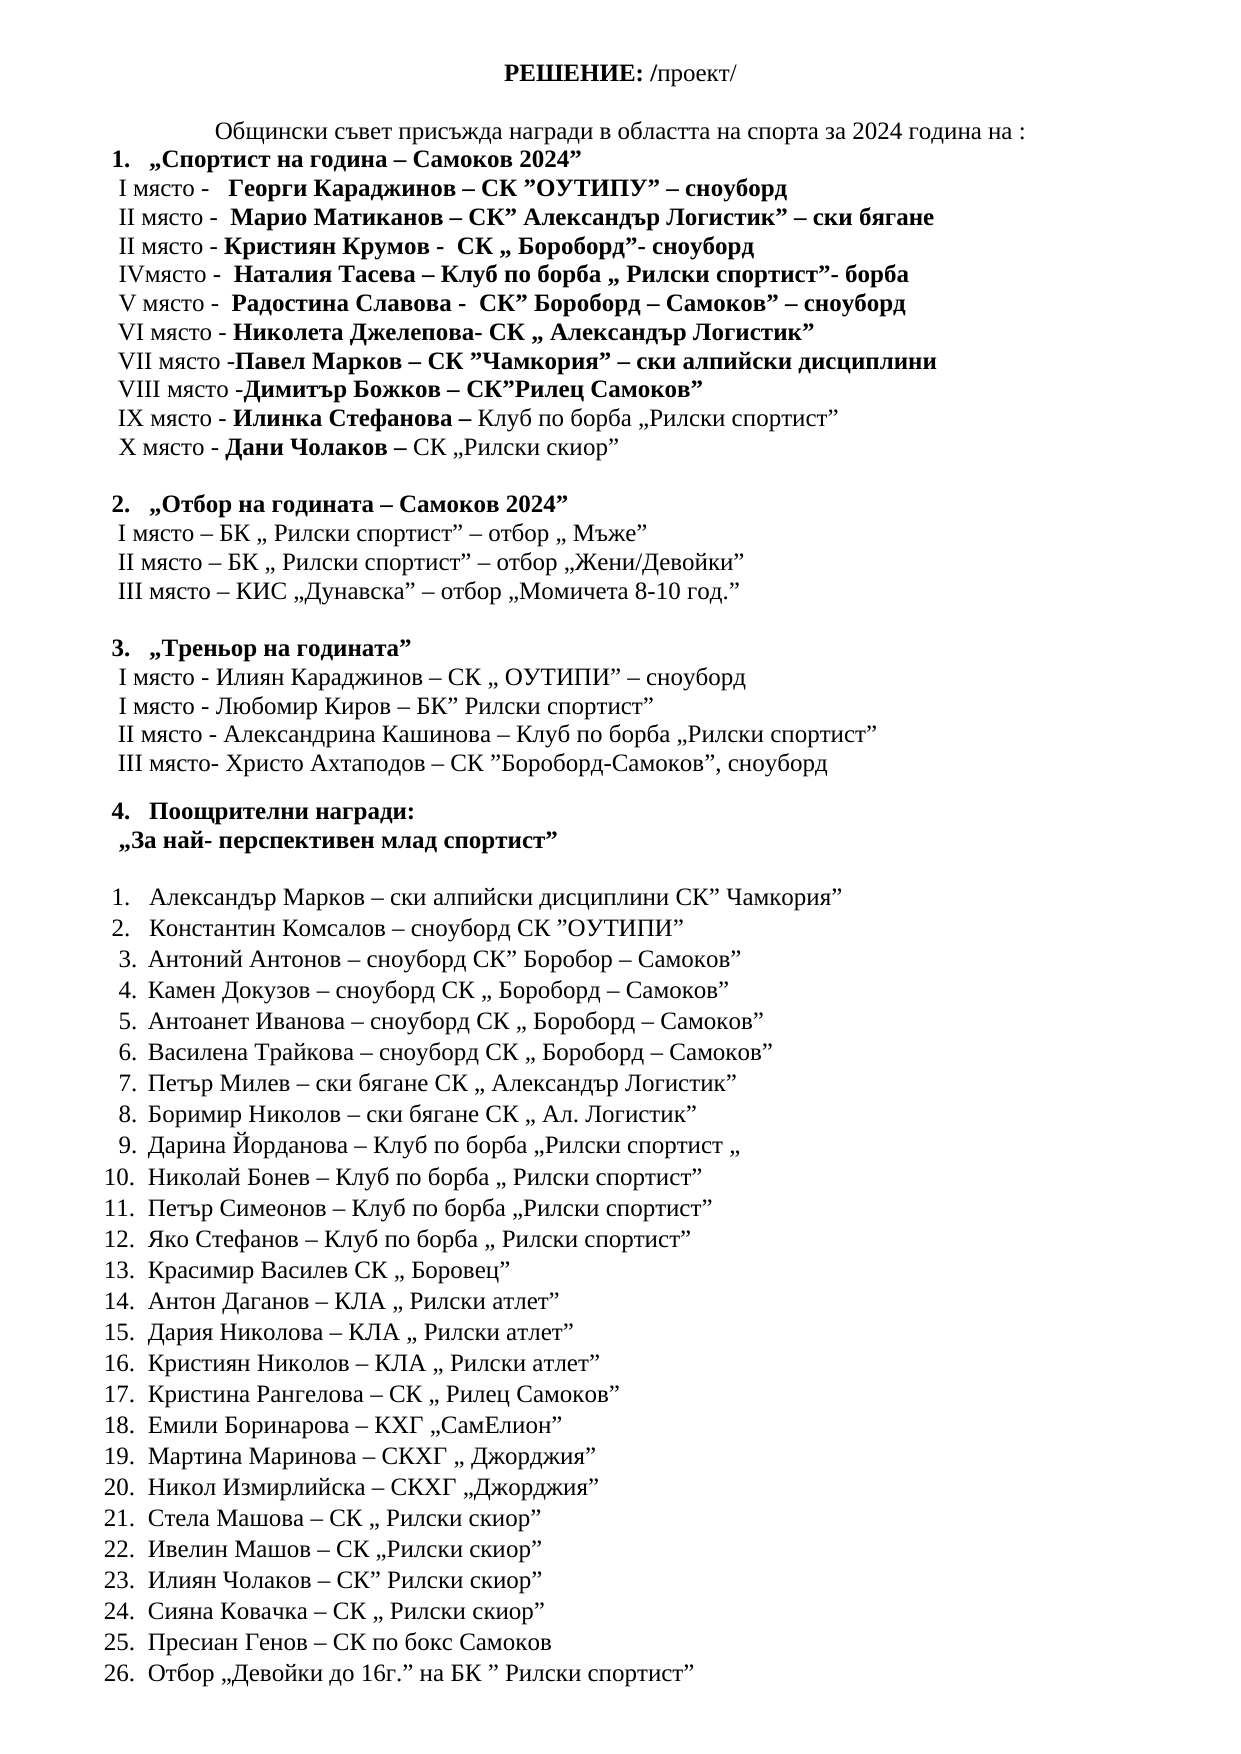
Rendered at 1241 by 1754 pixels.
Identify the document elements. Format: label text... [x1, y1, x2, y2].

list Константин Комсалов – сноуборд СК ”ОУТИПИ” [111, 913, 1167, 942]
list Мартина Маринова – СКХГ „ Джорджия” [59, 1441, 1167, 1470]
text РЕШЕНИЕ: /проект/ [74, 58, 1167, 87]
text IX място - Илинка Стефанова – Клуб по борба „Рилски спортист” [74, 403, 1167, 432]
list „За най- перспективен млад спортист” [118, 825, 1167, 853]
list Александър Марков – ски алпийски дисциплини СК” Чамкория” [111, 882, 1167, 911]
list Антон Даганов – КЛА „ Рилски атлет” [59, 1286, 1167, 1314]
text VIII място -Димитър Божков – СК”Рилец Самоков” [74, 374, 1167, 403]
text IVмясто - Наталия Тасева – Клуб по борба „ Рилски спортист”- борба [118, 259, 1167, 288]
list Сияна Ковачка – СК „ Рилски скиор” [59, 1596, 1167, 1625]
text Общински съвет присъжда награди в областта на спорта за 2024 година на : [74, 116, 1167, 144]
list Пресиан Генов – СК по бокс Самоков [59, 1627, 1167, 1656]
list Отбор „Девойки до 16г.” на БК ” Рилски спортист” [59, 1658, 1167, 1687]
text I място - Георги Караджинов – СК ”ОУТИПУ” – сноуборд [118, 173, 1167, 202]
list Николай Бонев – Клуб по борба „ Рилски спортист” [59, 1162, 1167, 1190]
list Никол Измирлийска – СКХГ „Джорджия” [59, 1472, 1167, 1501]
text I място - Илиян Караджинов – СК „ ОУТИПИ” – сноуборд [118, 662, 1167, 691]
list Петър Милев – ски бягане СК „ Александър Логистик” [59, 1068, 1167, 1097]
list Дарина Йорданова – Клуб по борба „Рилски спортист „ [59, 1131, 1167, 1159]
list Камен Докузов – сноуборд СК „ Бороборд – Самоков” [59, 975, 1167, 1004]
list Кристина Рангелова – СК „ Рилец Самоков” [59, 1379, 1167, 1408]
list „Отбор на годината – Самоков 2024” [111, 489, 1167, 518]
text II място - Александрина Кашинова – Клуб по борба „Рилски спортист” [74, 719, 1167, 748]
text I място - Любомир Киров – БК” Рилски спортист” [118, 691, 1167, 719]
list „Спортист на година – Самоков 2024” [111, 144, 1167, 173]
list Ивелин Машов – СК „Рилски скиор” [59, 1534, 1167, 1563]
list Петър Симеонов – Клуб по борба „Рилски спортист” [59, 1193, 1167, 1221]
list Антоанет Иванова – сноуборд СК „ Бороборд – Самоков” [59, 1006, 1167, 1035]
list Илиян Чолаков – СК” Рилски скиор” [59, 1565, 1167, 1594]
list Яко Стефанов – Клуб по борба „ Рилски спортист” [59, 1224, 1167, 1252]
list Василена Трайкова – сноуборд СК „ Бороборд – Самоков” [59, 1037, 1167, 1066]
text V място - Радостина Славова - СК” Бороборд – Самоков” – сноуборд [118, 288, 1167, 317]
list Антоний Антонов – сноуборд СК” Боробор – Самоков” [118, 944, 1167, 973]
text III място – КИС „Дунавска” – отбор „Момичета 8-10 год.” [74, 576, 1167, 604]
text VII място -Павел Марков – СК ”Чамкория” – ски алпийски дисциплини [74, 346, 1167, 374]
list Кристиян Николов – КЛА „ Рилски атлет” [59, 1348, 1167, 1377]
text II място - Кристиян Крумов - СК „ Бороборд”- сноуборд [118, 231, 1167, 259]
text I място – БК „ Рилски спортист” – отбор „ Мъже” [111, 518, 1167, 547]
text II място – БК „ Рилски спортист” – отбор „Жени/Девойки” [74, 547, 1167, 576]
list Красимир Василев СК „ Боровец” [59, 1255, 1167, 1283]
text II място - Марио Матиканов – СК” Александър Логистик” – ски бягане [118, 202, 1167, 231]
list Дария Николова – КЛА „ Рилски атлет” [59, 1317, 1167, 1346]
list Поощрителни награди: [111, 796, 1167, 825]
text III място- Христо Ахтаподов – СК ”Бороборд-Самоков”, сноуборд [74, 748, 1167, 777]
list Боримир Николов – ски бягане СК „ Ал. Логистик” [59, 1099, 1167, 1128]
text VI място - Николета Джелепова- СК „ Александър Логистик” [74, 317, 1167, 346]
text X място - Дани Чолаков – СК „Рилски скиор” [118, 432, 1167, 461]
list „Треньор на годината” [111, 633, 1167, 662]
list Емили Боринарова – КХГ „СамЕлион” [59, 1410, 1167, 1439]
list Стела Машова – СК „ Рилски скиор” [59, 1503, 1167, 1532]
